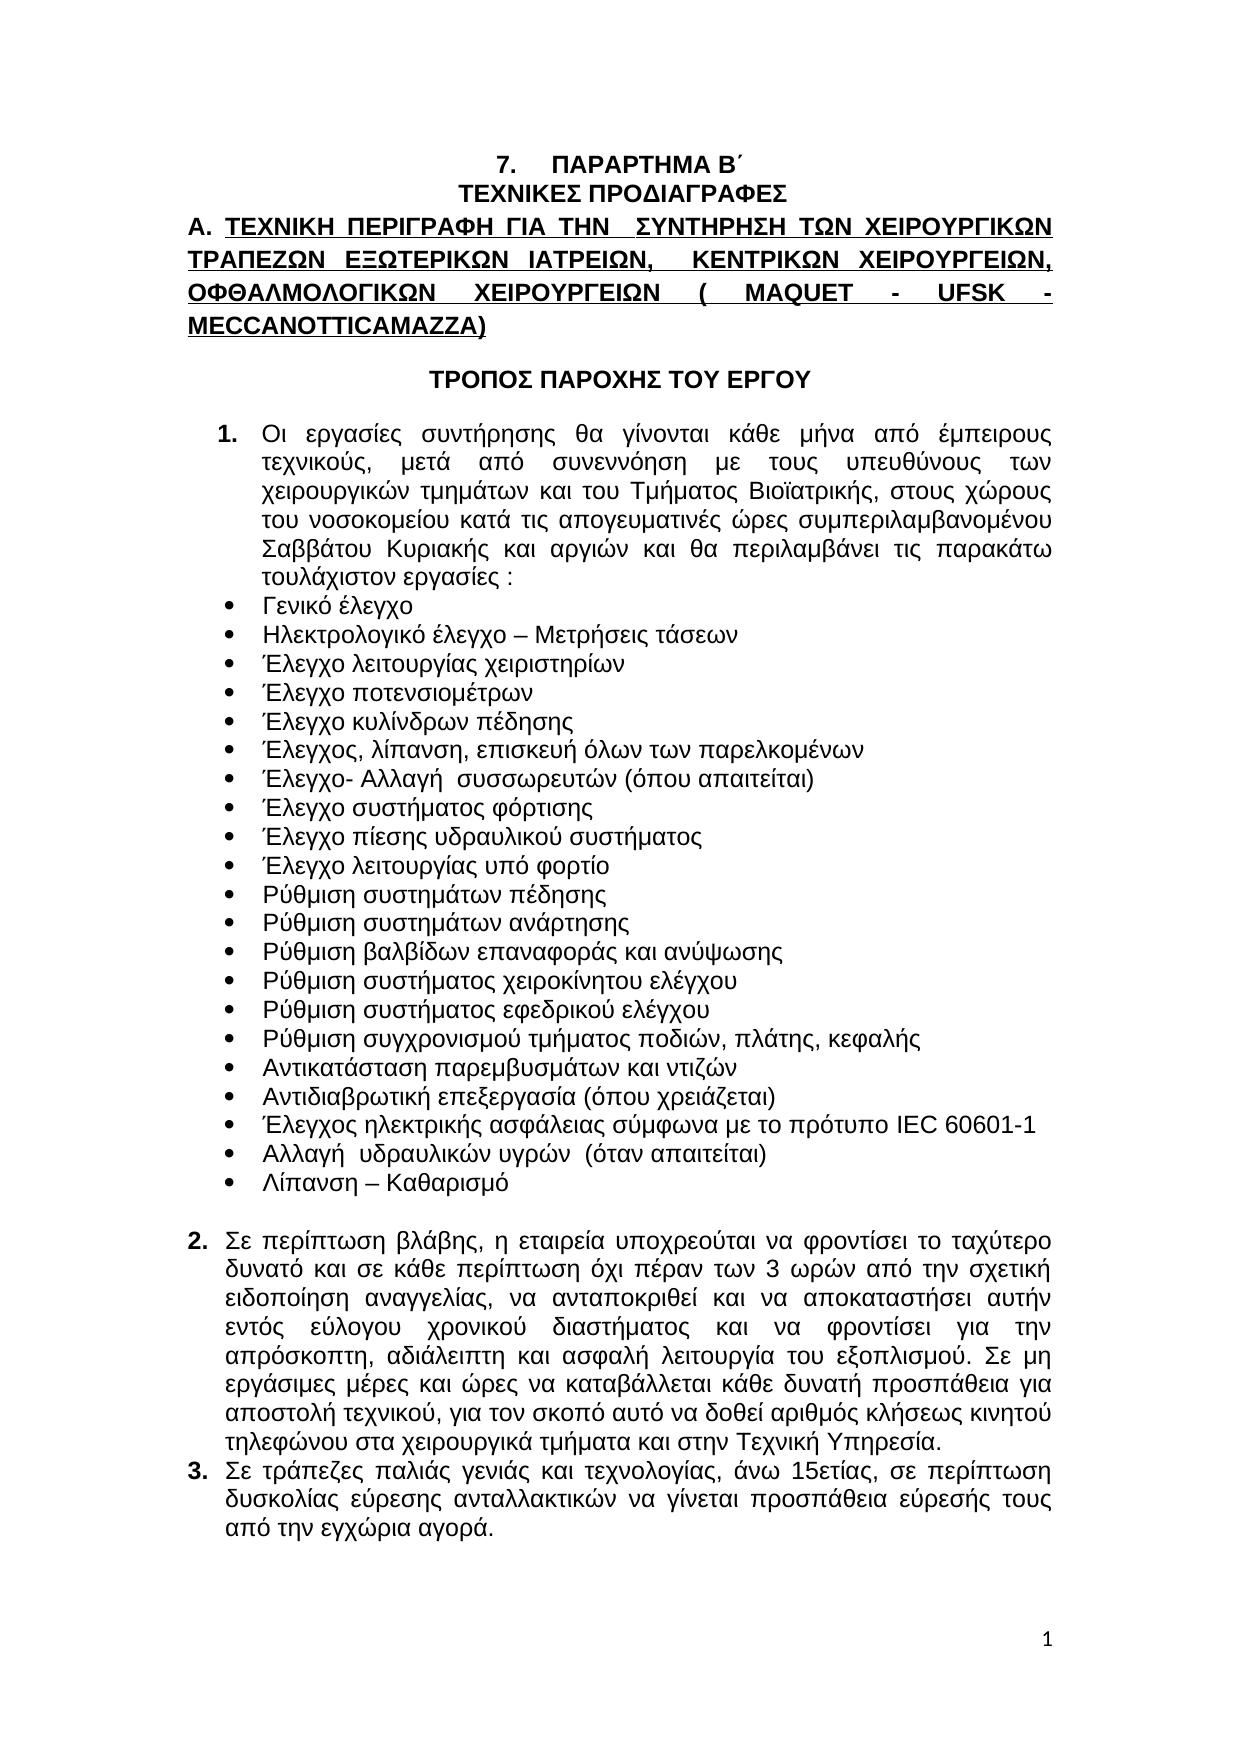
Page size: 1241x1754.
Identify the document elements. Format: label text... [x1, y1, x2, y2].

list Αλλαγή υδραυλικών υγρών (όταν απαιτείται) [225, 1139, 1053, 1168]
list Σε τράπεζες παλιάς γενιάς και τεχνολογίας, άνω 15ετίας, σε περίπτωση δυσκολίας εύρεσης ανταλλακτικών να γίνεται προσπάθεια εύρεσής τους από την εγχώρια αγορά. [187, 1456, 1053, 1542]
list Έλεγχος ηλεκτρικής ασφάλειας σύμφωνα με το πρότυπο IEC 60601-1 [225, 1110, 1053, 1139]
list Ρύθμιση συστημάτων πέδησης [225, 879, 1053, 908]
list Αντικατάσταση παρεμβυσμάτων και ντιζών [225, 1053, 1053, 1082]
list Έλεγχο- Αλλαγή συσσωρευτών (όπου απαιτείται) [225, 764, 1053, 793]
text Α. ΤΕΧΝΙΚΗ ΠΕΡΙΓΡΑΦΗ ΓΙΑ ΤΗΝ ΣΥΝΤΗΡΗΣΗ ΤΩΝ ΧΕΙΡΟΥΡΓΙΚΩΝ ΤΡΑΠΕΖΩΝ ΕΞΩΤΕΡΙΚΩΝ ΙΑΤΡΕΙΩΝ, ΚΕΝΤΡΙΚΩΝ ΧΕΙΡΟΥΡΓΕΙΩΝ, ΟΦΘΑΛΜΟΛΟΓΙΚΩΝ ΧΕΙΡΟΥΡΓΕΙΩΝ ( MAQUET - UFSK - MECCANOTTICAMAZZA) [187, 212, 1053, 270]
list Ηλεκτρολογικό έλεγχο – Μετρήσεις τάσεων [225, 620, 1053, 649]
text 7. ΠΑΡΑΡΤΗΜΑ Β΄ [187, 150, 1053, 179]
list Έλεγχο κυλίνδρων πέδησης [225, 706, 1053, 735]
list Ρύθμιση βαλβίδων επαναφοράς και ανύψωσης [225, 937, 1053, 966]
text ΤΕΧΝΙΚΕΣ ΠΡΟΔΙΑΓΡΑΦΕΣ [158, 179, 1088, 207]
list Έλεγχο συστήματος φόρτισης [225, 793, 1053, 822]
text Α. ΤΕΧΝΙΚΗ ΠΕΡΙΓΡΑΦΗ ΓΙΑ ΤΗΝ ΣΥΝΤΗΡΗΣΗ ΤΩΝ ΧΕΙΡΟΥΡΓΙΚΩΝ ΤΡΑΠΕΖΩΝ ΕΞΩΤΕΡΙΚΩΝ ΙΑΤΡΕΙΩΝ, ΚΕΝΤΡΙΚΩΝ ΧΕΙΡΟΥΡΓΕΙΩΝ, ΟΦΘΑΛΜΟΛΟΓΙΚΩΝ ΧΕΙΡΟΥΡΓΕΙΩΝ ( MAQUET - UFSK - MECCANOTTICAMAZZA) [187, 271, 1053, 303]
list Ρύθμιση συστήματος εφεδρικού ελέγχου [225, 995, 1053, 1024]
list Έλεγχο ποτενσιομέτρων [225, 678, 1053, 706]
list Ρύθμιση συστημάτων ανάρτησης [225, 908, 1053, 937]
list Έλεγχος, λίπανση, επισκευή όλων των παρελκομένων [225, 735, 1053, 764]
text Α. ΤΕΧΝΙΚΗ ΠΕΡΙΓΡΑΦΗ ΓΙΑ ΤΗΝ ΣΥΝΤΗΡΗΣΗ ΤΩΝ ΧΕΙΡΟΥΡΓΙΚΩΝ ΤΡΑΠΕΖΩΝ ΕΞΩΤΕΡΙΚΩΝ ΙΑΤΡΕΙΩΝ, ΚΕΝΤΡΙΚΩΝ ΧΕΙΡΟΥΡΓΕΙΩΝ, ΟΦΘΑΛΜΟΛΟΓΙΚΩΝ ΧΕΙΡΟΥΡΓΕΙΩΝ ( MAQUET - UFSK - MECCANOTTICAMAZZA) [187, 304, 1053, 339]
list Γενικό έλεγχο [225, 591, 1053, 620]
list Ρύθμιση συγχρονισμού τμήματος ποδιών, πλάτης, κεφαλής [225, 1024, 1053, 1053]
list Ρύθμιση συστήματος χειροκίνητου ελέγχου [225, 966, 1053, 995]
list Λίπανση – Καθαρισμό [225, 1168, 1053, 1197]
list Έλεγχο λειτουργίας χειριστηρίων [225, 649, 1053, 678]
list Οι εργασίες συντήρησης θα γίνονται κάθε μήνα από έμπειρους τεχνικούς, μετά από συνεννόηση με τους υπευθύνους των χειρουργικών τμημάτων και του Τμήματος Βιοϊατρικής, στους χώρους του νοσοκομείου κατά τις απογευματινές ώρες συμπεριλαμβανομένου Σαββάτου Κυριακής και αργιών και θα περιλαμβάνει τις παρακάτω τουλάχιστον εργασίες : [217, 418, 1053, 591]
list Έλεγχο πίεσης υδραυλικού συστήματος [225, 822, 1053, 851]
list Σε περίπτωση βλάβης, η εταιρεία υποχρεούται να φροντίσει το ταχύτερο δυνατό και σε κάθε περίπτωση όχι πέραν των 3 ωρών από την σχετική ειδοποίηση αναγγελίας, να ανταποκριθεί και να αποκαταστήσει αυτήν εντός εύλογου χρονικού διαστήματος και να φροντίσει για την απρόσκοπτη, αδιάλειπτη και ασφαλή λειτουργία του εξοπλισμού. Σε μη εργάσιμες μέρες και ώρες να καταβάλλεται κάθε δυνατή προσπάθεια για αποστολή τεχνικού, για τον σκοπό αυτό να δοθεί αριθμός κλήσεως κινητού τηλεφώνου στα χειρουργικά τμήματα και στην Τεχνική Υπηρεσία. [187, 1226, 1053, 1456]
list Αντιδιαβρωτική επεξεργασία (όπου χρειάζεται) [225, 1082, 1053, 1110]
list Έλεγχο λειτουργίας υπό φορτίο [225, 851, 1053, 879]
text ΤΡΟΠΟΣ ΠΑΡΟΧΗΣ ΤΟΥ ΕΡΓΟΥ [187, 365, 1053, 393]
